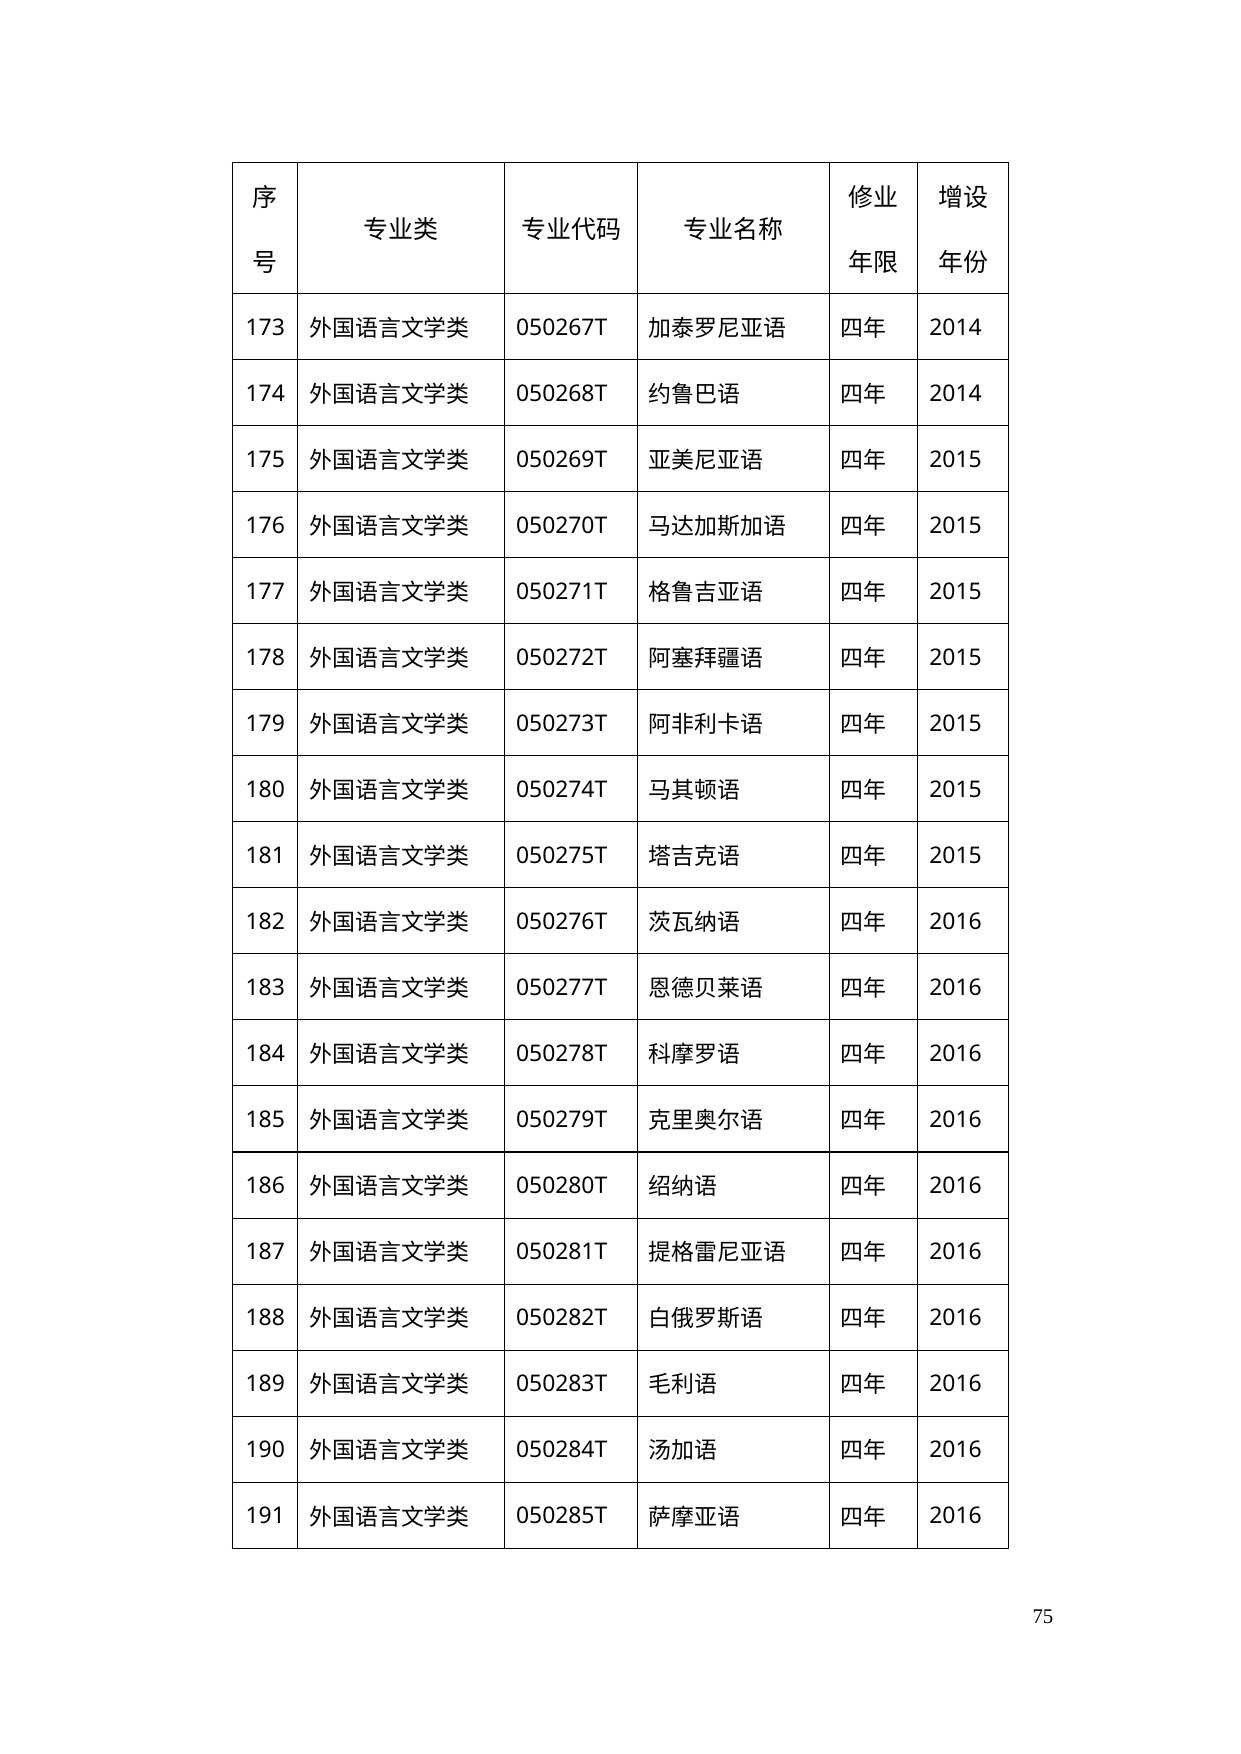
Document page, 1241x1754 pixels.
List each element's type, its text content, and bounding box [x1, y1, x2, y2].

table_cell 外国语言文学类 [298, 492, 504, 557]
table_cell 175 [233, 426, 297, 491]
table_cell 050276T [505, 888, 637, 953]
table_cell 050269T [505, 426, 637, 491]
table_cell 外国语言文学类 [298, 756, 504, 821]
table_cell 050271T [505, 558, 637, 623]
table_cell 萨摩亚语 [638, 1483, 829, 1548]
table_header 专业类 [298, 163, 504, 293]
table_cell 184 [233, 1020, 297, 1085]
table_cell 四年 [830, 360, 917, 425]
table_cell 马达加斯加语 [638, 492, 829, 557]
table_cell 2016 [918, 1219, 1008, 1283]
table_cell 科摩罗语 [638, 1020, 829, 1085]
table_cell 阿非利卡语 [638, 690, 829, 755]
table_cell 2015 [918, 690, 1008, 755]
table_cell 亚美尼亚语 [638, 426, 829, 491]
table_cell 四年 [830, 1219, 917, 1283]
table_cell 约鲁巴语 [638, 360, 829, 425]
table_cell 050277T [505, 954, 637, 1019]
table_cell 050272T [505, 624, 637, 689]
table_cell 克里奥尔语 [638, 1086, 829, 1151]
table_cell 2016 [918, 1483, 1008, 1548]
table_cell 绍纳语 [638, 1153, 829, 1217]
table_cell 外国语言文学类 [298, 1351, 504, 1416]
table_cell 2015 [918, 624, 1008, 689]
table_cell 186 [233, 1153, 297, 1217]
table_cell 外国语言文学类 [298, 558, 504, 623]
table_cell 外国语言文学类 [298, 360, 504, 425]
table_cell 189 [233, 1351, 297, 1416]
table_cell 188 [233, 1285, 297, 1349]
table_cell 茨瓦纳语 [638, 888, 829, 953]
table_header 增设年份 [918, 163, 1008, 293]
table_cell 四年 [830, 954, 917, 1019]
table_cell 050284T [505, 1417, 637, 1482]
table_cell 2016 [918, 1285, 1008, 1349]
table_cell 四年 [830, 1483, 917, 1548]
table_cell 外国语言文学类 [298, 888, 504, 953]
table_cell 格鲁吉亚语 [638, 558, 829, 623]
table_cell 050279T [505, 1086, 637, 1151]
table_cell 050267T [505, 294, 637, 359]
table_cell 2015 [918, 822, 1008, 887]
table_cell 187 [233, 1219, 297, 1283]
table_cell 190 [233, 1417, 297, 1482]
table_cell 050280T [505, 1153, 637, 1217]
table_cell 四年 [830, 1020, 917, 1085]
table_cell 2016 [918, 1351, 1008, 1416]
table_cell 外国语言文学类 [298, 1020, 504, 1085]
table_cell 外国语言文学类 [298, 1219, 504, 1283]
table_cell 180 [233, 756, 297, 821]
table_cell 四年 [830, 1153, 917, 1217]
table_cell 外国语言文学类 [298, 822, 504, 887]
table_cell 外国语言文学类 [298, 624, 504, 689]
table_cell 2016 [918, 1086, 1008, 1151]
table_cell 2016 [918, 1417, 1008, 1482]
table_cell 177 [233, 558, 297, 623]
table_cell 191 [233, 1483, 297, 1548]
table_cell 汤加语 [638, 1417, 829, 1482]
table_cell 马其顿语 [638, 756, 829, 821]
table_cell 2015 [918, 756, 1008, 821]
table_cell 174 [233, 360, 297, 425]
table_cell 2015 [918, 426, 1008, 491]
table_cell 外国语言文学类 [298, 1483, 504, 1548]
table_cell 2016 [918, 954, 1008, 1019]
table_cell 外国语言文学类 [298, 954, 504, 1019]
table_cell 050273T [505, 690, 637, 755]
table_header 专业名称 [638, 163, 829, 293]
table_cell 050275T [505, 822, 637, 887]
table_cell 185 [233, 1086, 297, 1151]
table_cell 四年 [830, 1417, 917, 1482]
table_cell 阿塞拜疆语 [638, 624, 829, 689]
table_cell 白俄罗斯语 [638, 1285, 829, 1349]
table_header 序号 [233, 163, 297, 293]
table_cell 四年 [830, 426, 917, 491]
table_cell 2014 [918, 360, 1008, 425]
table_cell 178 [233, 624, 297, 689]
table_cell 外国语言文学类 [298, 690, 504, 755]
table_cell 毛利语 [638, 1351, 829, 1416]
table_cell 外国语言文学类 [298, 1285, 504, 1349]
table_cell 2015 [918, 558, 1008, 623]
table_cell 050278T [505, 1020, 637, 1085]
table_header 修业年限 [830, 163, 917, 293]
table_cell 050274T [505, 756, 637, 821]
table_cell 050282T [505, 1285, 637, 1349]
table_cell 四年 [830, 558, 917, 623]
table_cell 182 [233, 888, 297, 953]
table_cell 2016 [918, 888, 1008, 953]
table_cell 外国语言文学类 [298, 294, 504, 359]
table_cell 四年 [830, 1086, 917, 1151]
table_cell 外国语言文学类 [298, 426, 504, 491]
table_header 专业代码 [505, 163, 637, 293]
table_cell 2015 [918, 492, 1008, 557]
table_cell 加泰罗尼亚语 [638, 294, 829, 359]
table_cell 050268T [505, 360, 637, 425]
table_cell 050285T [505, 1483, 637, 1548]
table_cell 2014 [918, 294, 1008, 359]
table_cell 050270T [505, 492, 637, 557]
table_cell 050281T [505, 1219, 637, 1283]
table_cell 恩德贝莱语 [638, 954, 829, 1019]
table_cell 塔吉克语 [638, 822, 829, 887]
table_cell 四年 [830, 888, 917, 953]
table_cell 四年 [830, 756, 917, 821]
table_cell 181 [233, 822, 297, 887]
table_cell 外国语言文学类 [298, 1153, 504, 1217]
table_cell 提格雷尼亚语 [638, 1219, 829, 1283]
table_cell 四年 [830, 822, 917, 887]
table_cell 四年 [830, 294, 917, 359]
table_cell 外国语言文学类 [298, 1086, 504, 1151]
table_cell 外国语言文学类 [298, 1417, 504, 1482]
table_cell 四年 [830, 1351, 917, 1416]
table_cell 四年 [830, 624, 917, 689]
table_cell 173 [233, 294, 297, 359]
table_cell 四年 [830, 1285, 917, 1349]
table_cell 183 [233, 954, 297, 1019]
table_cell 四年 [830, 492, 917, 557]
table_cell 050283T [505, 1351, 637, 1416]
table_cell 176 [233, 492, 297, 557]
table_cell 四年 [830, 690, 917, 755]
table_cell 2016 [918, 1153, 1008, 1217]
table_cell 179 [233, 690, 297, 755]
table_cell 2016 [918, 1020, 1008, 1085]
